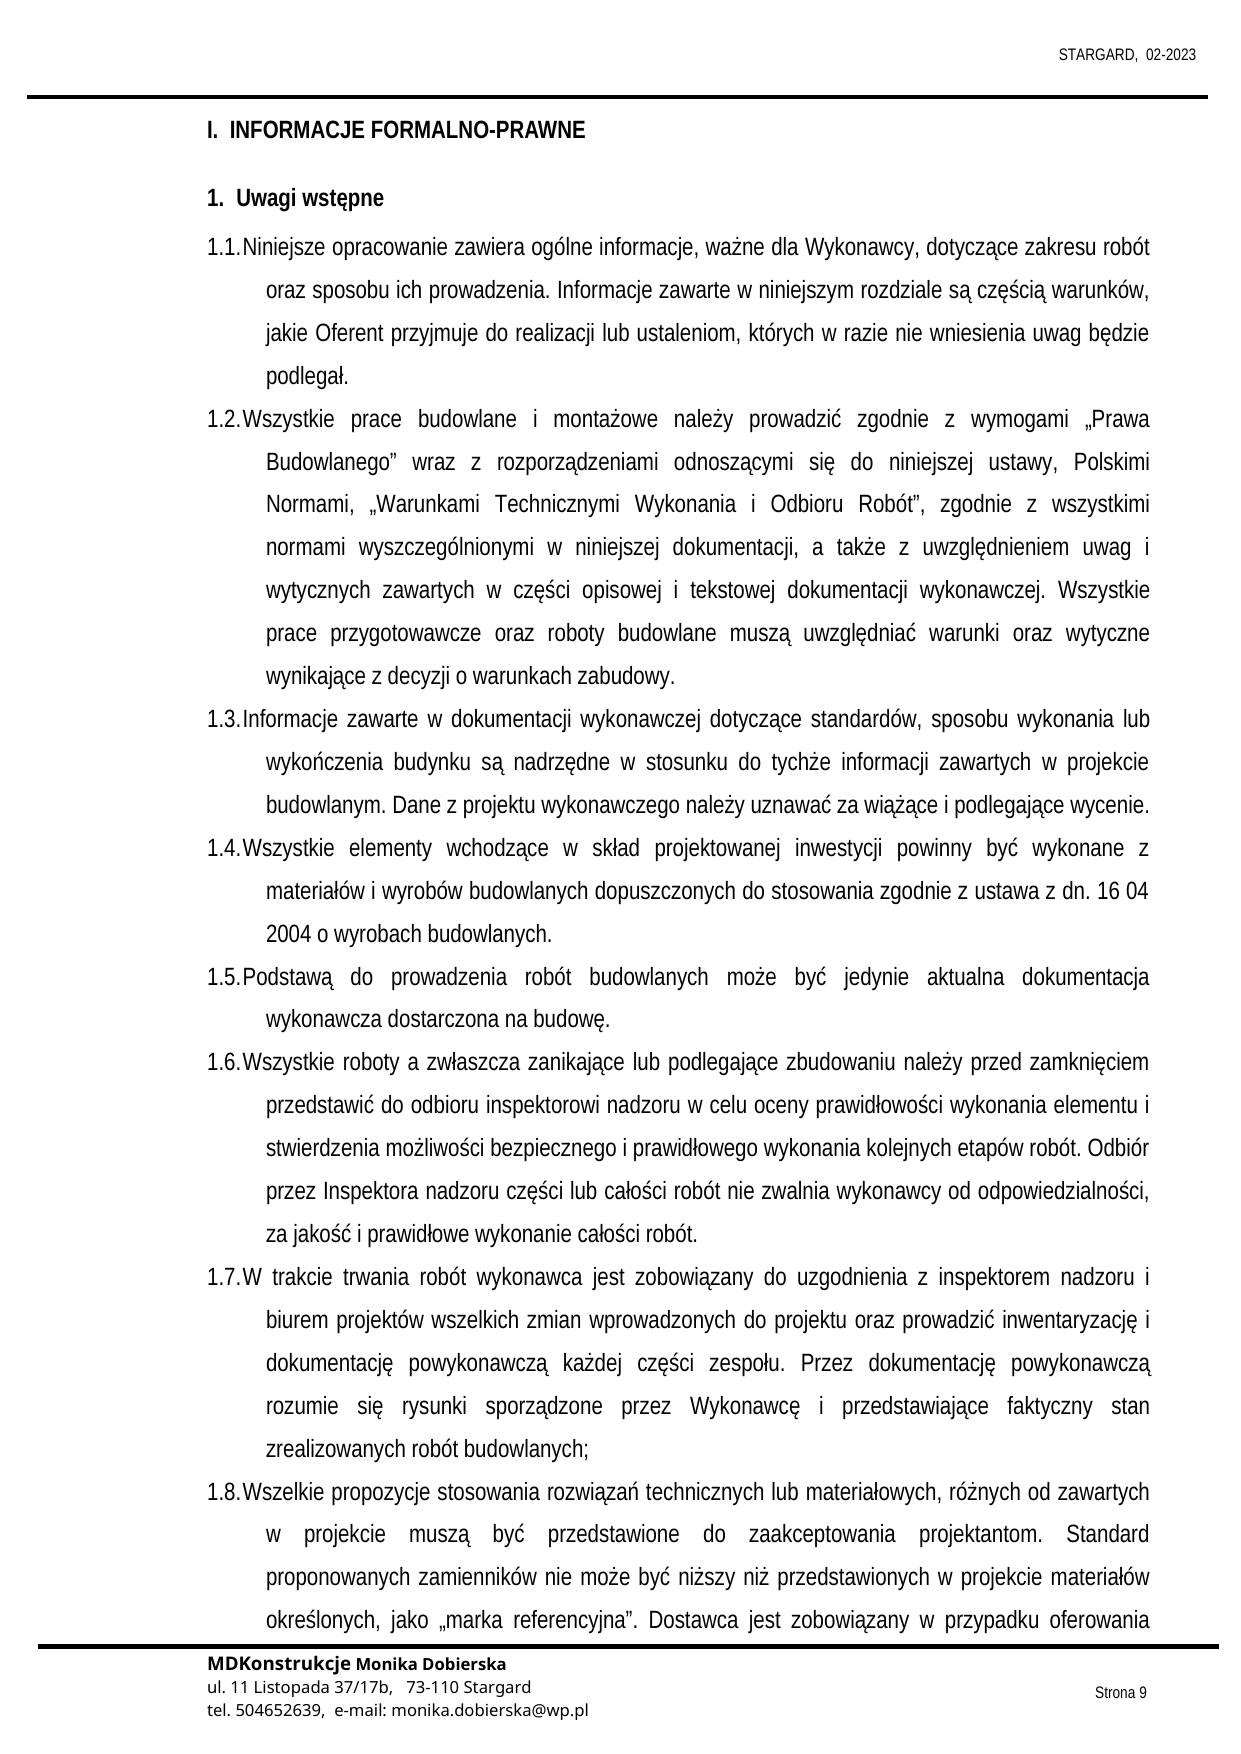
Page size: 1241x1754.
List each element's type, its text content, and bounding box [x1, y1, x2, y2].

list W trakcie trwania robót wykonawca jest zobowiązany do uzgodnienia z inspektorem nadzoru i biurem projektów wszelkich zmian wprowadzonych do projektu oraz prowadzić inwentaryzację i dokumentację powykonawczą każdej części zespołu. Przez dokumentację powykonawczą rozumie się rysunki sporządzone przez Wykonawcę i przedstawiające faktyczny stan zrealizowanych robót budowlanych; [207, 1262, 1152, 1462]
list Podstawą do prowadzenia robót budowlanych może być jedynie aktualna dokumentacja wykonawcza dostarczona na budowę. [207, 962, 1152, 1033]
subtitle I. INFORMACJE FORMALNO-PRAWNE [207, 115, 1152, 143]
list Wszystkie prace budowlane i montażowe należy prowadzić zgodnie z wymogami „Prawa Budowlanego” wraz z rozporządzeniami odnoszącymi się do niniejszej ustawy, Polskimi Normami, „Warunkami Technicznymi Wykonania i Odbioru Robót”, zgodnie z wszystkimi normami wyszczególnionymi w niniejszej dokumentacji, a także z uwzględnieniem uwag i wytycznych zawartych w części opisowej i tekstowej dokumentacji wykonawczej. Wszystkie prace przygotowawcze oraz roboty budowlane muszą uwzględniać warunki oraz wytyczne wynikające z decyzji o warunkach zabudowy. [207, 404, 1152, 690]
list Wszystkie elementy wchodzące w skład projektowanej inwestycji powinny być wykonane z materiałów i wyrobów budowlanych dopuszczonych do stosowania zgodnie z ustawa z dn. 16 04 2004 o wyrobach budowlanych. [207, 833, 1152, 947]
subtitle Uwagi wstępne [207, 183, 1152, 211]
list Wszystkie roboty a zwłaszcza zanikające lub podlegające zbudowaniu należy przed zamknięciem przedstawić do odbioru inspektorowi nadzoru w celu oceny prawidłowości wykonania elementu i stwierdzenia możliwości bezpiecznego i prawidłowego wykonania kolejnych etapów robót. Odbiór przez Inspektora nadzoru części lub całości robót nie zwalnia wykonawcy od odpowiedzialności, za jakość i prawidłowe wykonanie całości robót. [207, 1047, 1152, 1248]
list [207, 1477, 1152, 1634]
list Niniejsze opracowanie zawiera ogólne informacje, ważne dla Wykonawcy, dotyczące zakresu robót oraz sposobu ich prowadzenia. Informacje zawarte w niniejszym rozdziale są częścią warunków, jakie Oferent przyjmuje do realizacji lub ustaleniom, których w razie nie wniesienia uwag będzie podlegał. [207, 232, 1152, 389]
list Informacje zawarte w dokumentacji wykonawczej dotyczące standardów, sposobu wykonania lub wykończenia budynku są nadrzędne w stosunku do tychże informacji zawartych w projekcie budowlanym. Dane z projektu wykonawczego należy uznawać za wiążące i podlegające wycenie. [207, 704, 1152, 818]
